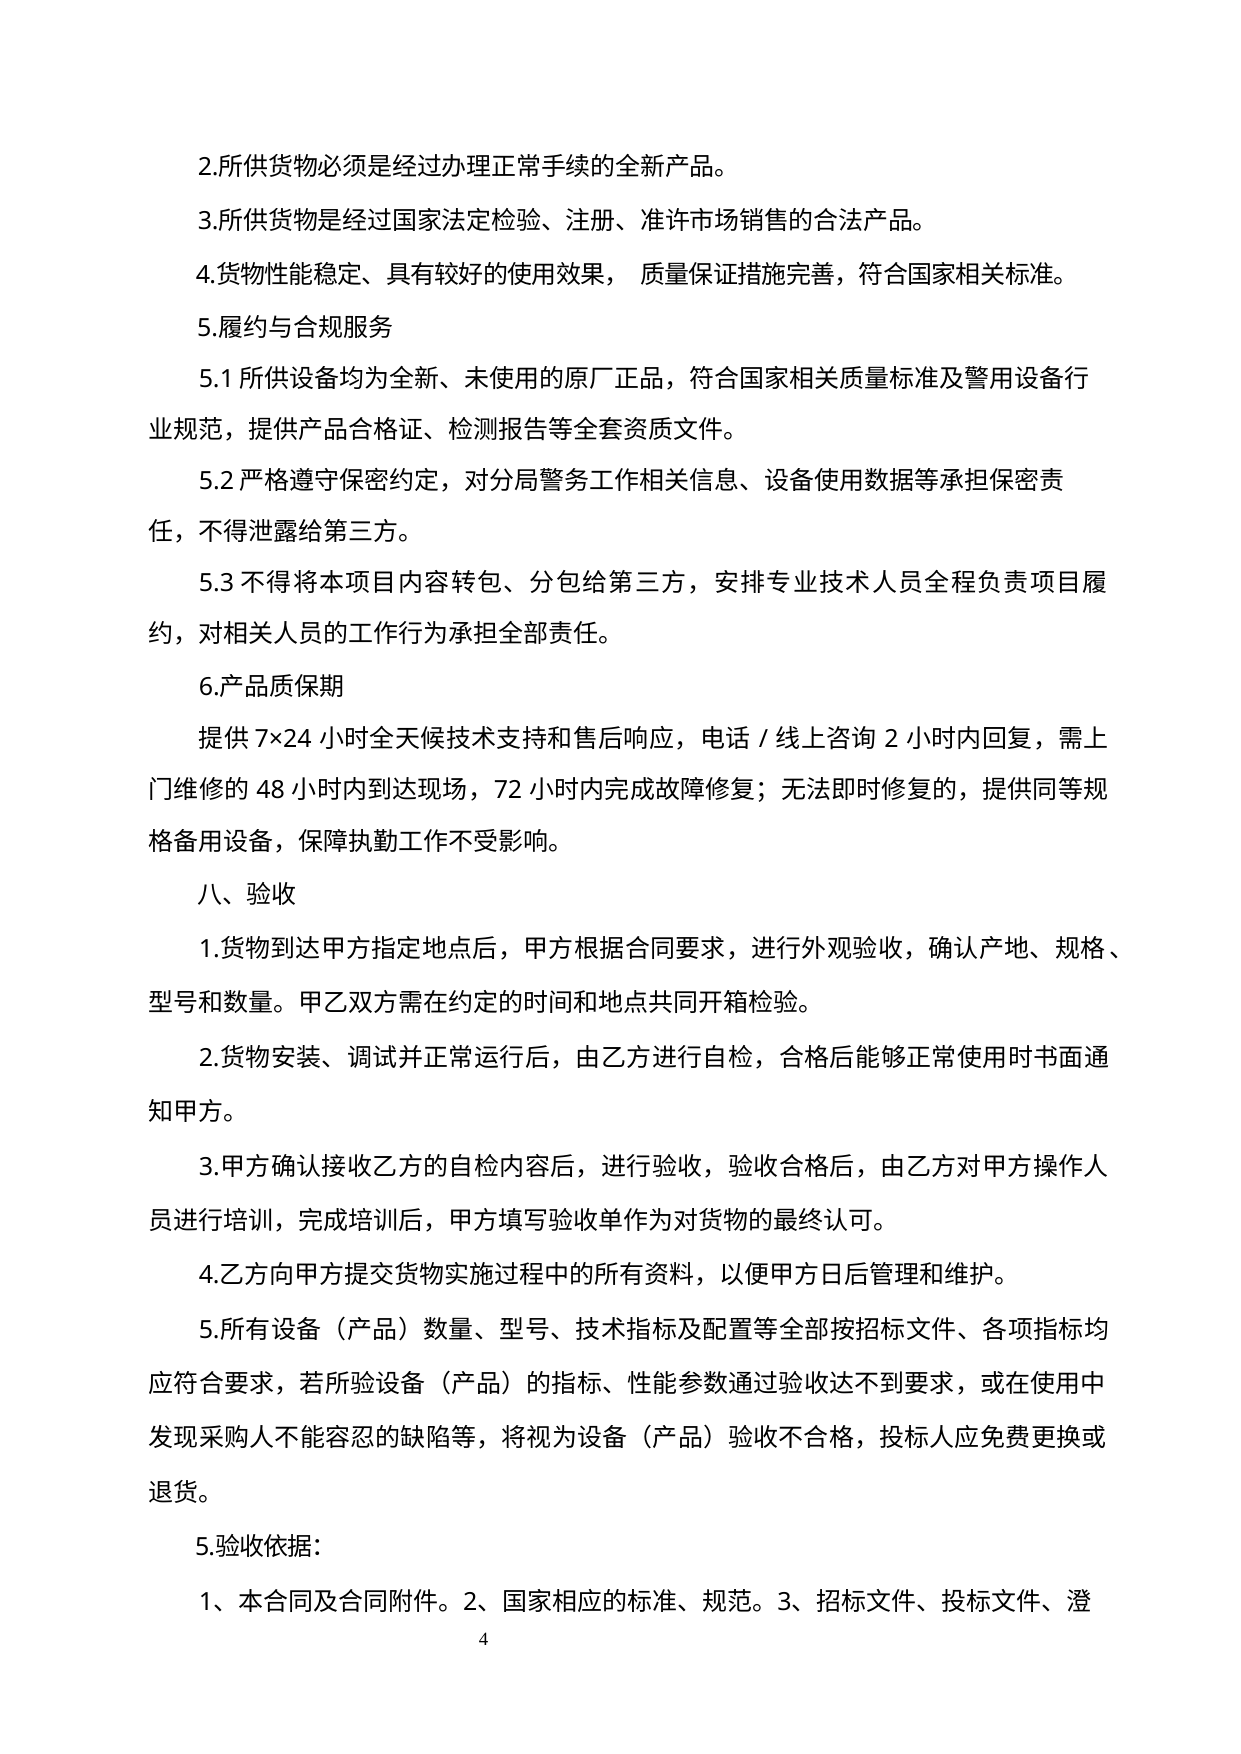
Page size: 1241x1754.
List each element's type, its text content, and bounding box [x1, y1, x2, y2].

text 6.产品质保期 [148, 667, 1109, 703]
text 5.验收依据： [148, 1527, 1109, 1563]
text 4.乙方向甲方提交货物实施过程中的所有资料，以便甲方日后管理和维护。 [148, 1255, 1109, 1291]
text 5.3不得将本项目内容转包、分包给第三方，安排专业技术人员全程负责项目履约，对相关人员的工作行为承担全部责任。 [148, 564, 1109, 650]
list 5.2严格遵守保密约定，对分局警务工作相关信息、设备使用数据等承担保密责任，不得泄露给第三方。 [148, 462, 1109, 548]
list 5.1所供设备均为全新、未使用的原厂正品，符合国家相关质量标准及警用设备行业规范，提供产品合格证、检测报告等全套资质文件。 [148, 360, 1109, 446]
text 4.货物性能稳定、具有较好的使用效果， 质量保证措施完善，符合国家相关标准。 [148, 255, 1109, 291]
text 2.货物安装、调试并正常运行后，由乙方进行自检，合格后能够正常使用时书面通知甲方。 [148, 1037, 1109, 1128]
text 5.所有设备（产品）数量、型号、技术指标及配置等全部按招标文件、各项指标均应符合要求，若所验设备（产品）的指标、性能参数通过验收达不到要求，或在使用中发现采购人不能容忍的缺陷等，将视为设备（产品）验收不合格，投标人应免费更换或退货。 [148, 1309, 1109, 1508]
text 八、验收 [148, 874, 1109, 910]
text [148, 1581, 1109, 1617]
text 5.履约与合规服务 [148, 309, 1109, 343]
text 2.所供货物必须是经过办理正常手续的全新产品。 [148, 146, 1109, 182]
text 3.所供货物是经过国家法定检验、注册、准许市场销售的合法产品。 [148, 201, 1109, 237]
text 3.甲方确认接收乙方的自检内容后，进行验收，验收合格后，由乙方对甲方操作人员进行培训，完成培训后，甲方填写验收单作为对货物的最终认可。 [148, 1146, 1109, 1237]
text 1.货物到达甲方指定地点后，甲方根据合同要求，进行外观验收，确认产地、规格、型号和数量。甲乙双方需在约定的时间和地点共同开箱检验。 [148, 928, 1109, 1019]
text 提供7×24 小时全天候技术支持和售后响应，电话 / 线上咨询 2 小时内回复，需上门维修的 48 小时内到达现场，72 小时内完成故障修复；无法即时修复的，提供同等规格备用设备，保障执勤工作不受影响。 [148, 721, 1109, 857]
